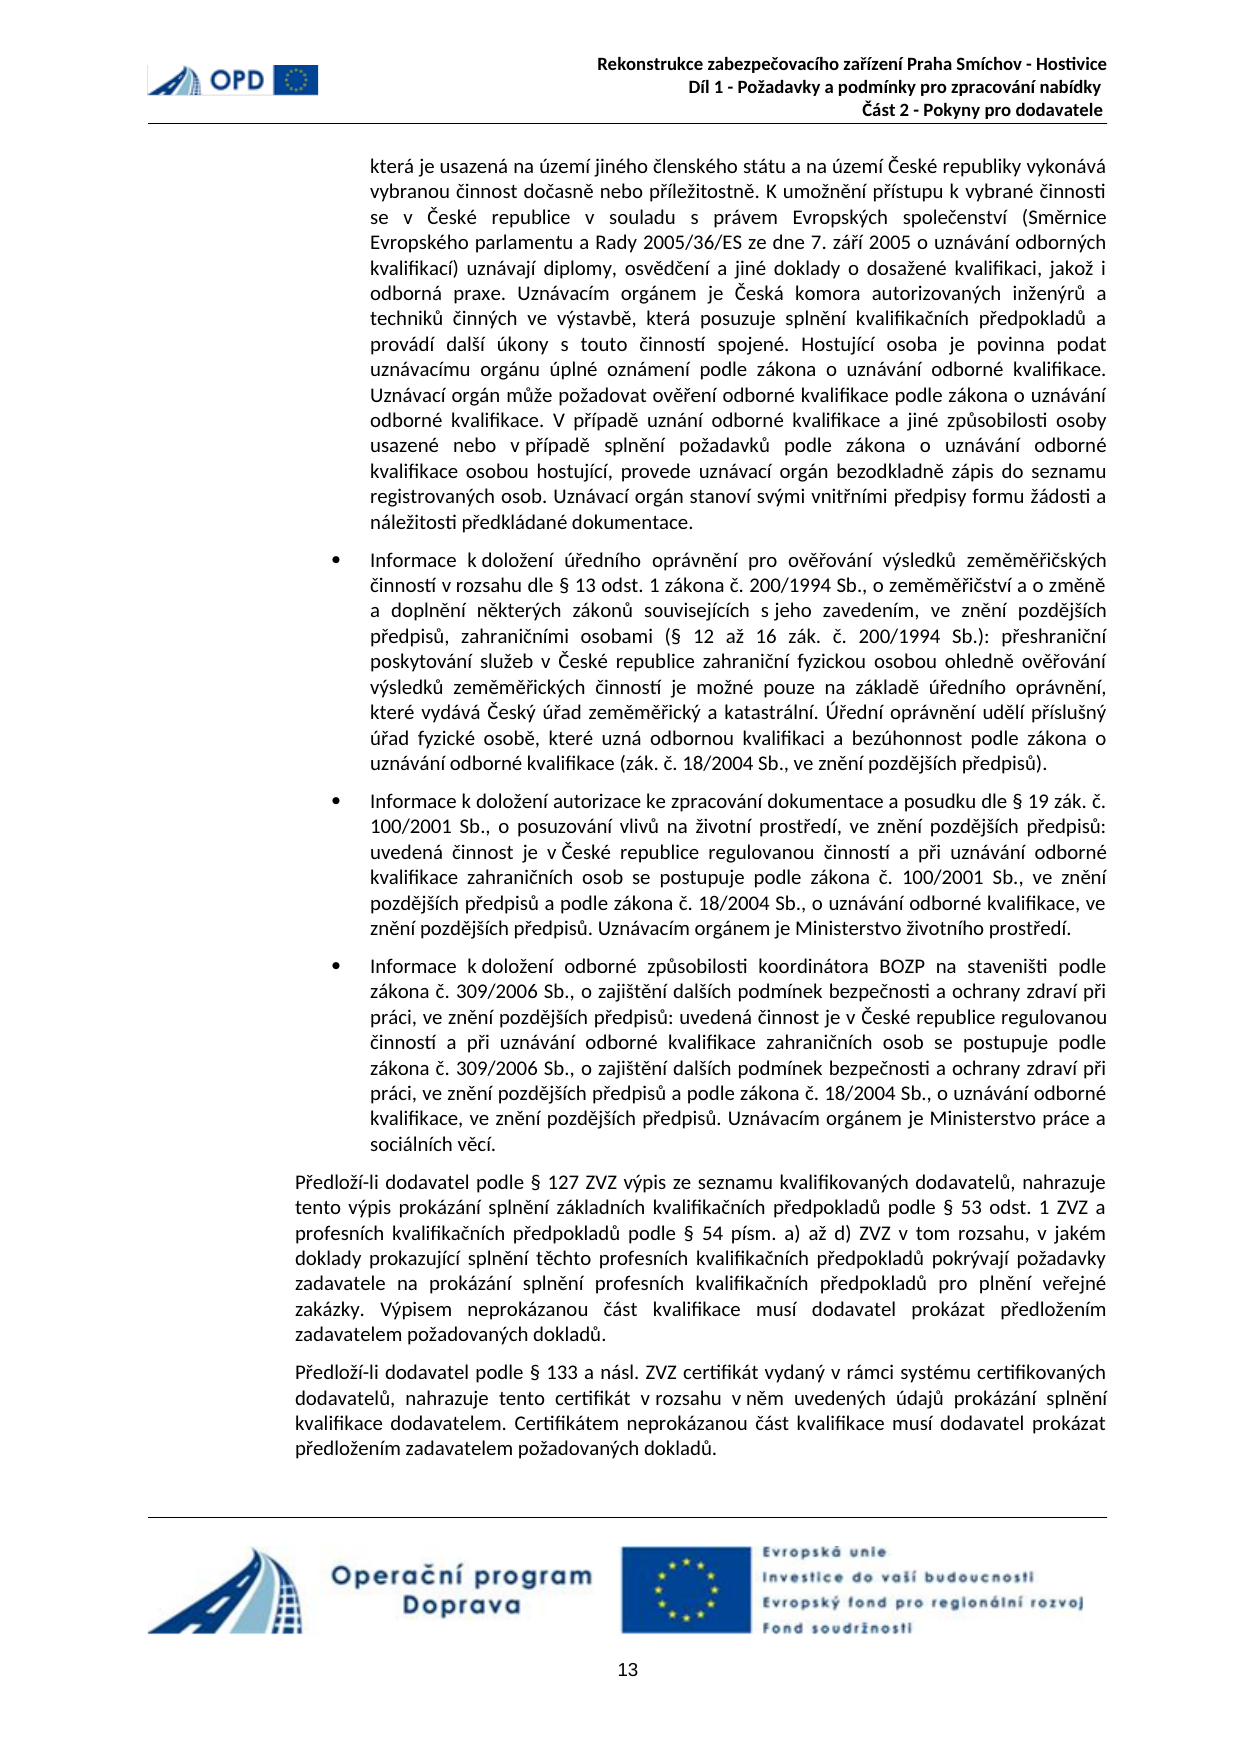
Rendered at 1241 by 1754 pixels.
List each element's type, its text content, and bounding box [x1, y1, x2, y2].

list Informace k doložení úředního oprávnění pro ověřování výsledků zeměměřičských činností v rozsahu dle § 13 odst. 1 zákona č. 200/1994 Sb., o zeměměřičství a o změně a doplnění některých zákonů souvisejících s jeho zavedením, ve znění pozdějších předpisů, zahraničními osobami (§ 12 až 16 zák. č. 200/1994 Sb.): přeshraniční poskytování služeb v České republice zahraniční fyzickou osobou ohledně ověřování výsledků zeměměřických činností je možné pouze na základě úředního oprávnění, které vydává Český úřad zeměměřický a katastrální. Úřední oprávnění udělí příslušný úřad fyzické osobě, které uzná odbornou kvalifikaci a bezúhonnost podle zákona o uznávání odborné kvalifikace (zák. č. 18/2004 Sb., ve znění pozdějších předpisů). [332, 547, 1107, 776]
list Informace k doložení odborné způsobilosti koordinátora BOZP na staveništi podle zákona č. 309/2006 Sb., o zajištění dalších podmínek bezpečnosti a ochrany zdraví při práci, ve znění pozdějších předpisů: uvedená činnost je v České republice regulovanou činností a při uznávání odborné kvalifikace zahraničních osob se postupuje podle zákona č. 309/2006 Sb., o zajištění dalších podmínek bezpečnosti a ochrany zdraví při práci, ve znění pozdějších předpisů a podle zákona č. 18/2004 Sb., o uznávání odborné kvalifikace, ve znění pozdějších předpisů. Uznávacím orgánem je Ministerstvo práce a sociálních věcí. [332, 953, 1107, 1156]
list Informace k doložení autorizace ke zpracování dokumentace a posudku dle § 19 zák. č. 100/2001 Sb., o posuzování vlivů na životní prostředí, ve znění pozdějších předpisů: uvedená činnost je v České republice regulovanou činností a při uznávání odborné kvalifikace zahraničních osob se postupuje podle zákona č. 100/2001 Sb., ve znění pozdějších předpisů a podle zákona č. 18/2004 Sb., o uznávání odborné kvalifikace, ve znění pozdějších předpisů. Uznávacím orgánem je Ministerstvo životního prostředí. [332, 788, 1107, 941]
text Předloží-li dodavatel podle § 127 ZVZ výpis ze seznamu kvalifikovaných dodavatelů, nahrazuje tento výpis prokázání splnění základních kvalifikačních předpokladů podle § 53 odst. 1 ZVZ a profesních kvalifikačních předpokladů podle § 54 písm. a) až d) ZVZ v tom rozsahu, v jakém doklady prokazující splnění těchto profesních kvalifikačních předpokladů pokrývají požadavky zadavatele na prokázání splnění profesních kvalifikačních předpokladů pro plnění veřejné zakázky. Výpisem neprokázanou část kvalifikace musí dodavatel prokázat předložením zadavatelem požadovaných dokladů. [295, 1169, 1107, 1347]
text Předloží-li dodavatel podle § 133 a násl. ZVZ certifikát vydaný v rámci systému certifikovaných dodavatelů, nahrazuje tento certifikát v rozsahu v něm uvedených údajů prokázání splnění kvalifikace dodavatelem. Certifikátem neprokázanou část kvalifikace musí dodavatel prokázat předložením zadavatelem požadovaných dokladů. [295, 1359, 1107, 1461]
picture [146, 65, 319, 97]
picture [147, 1546, 1085, 1637]
